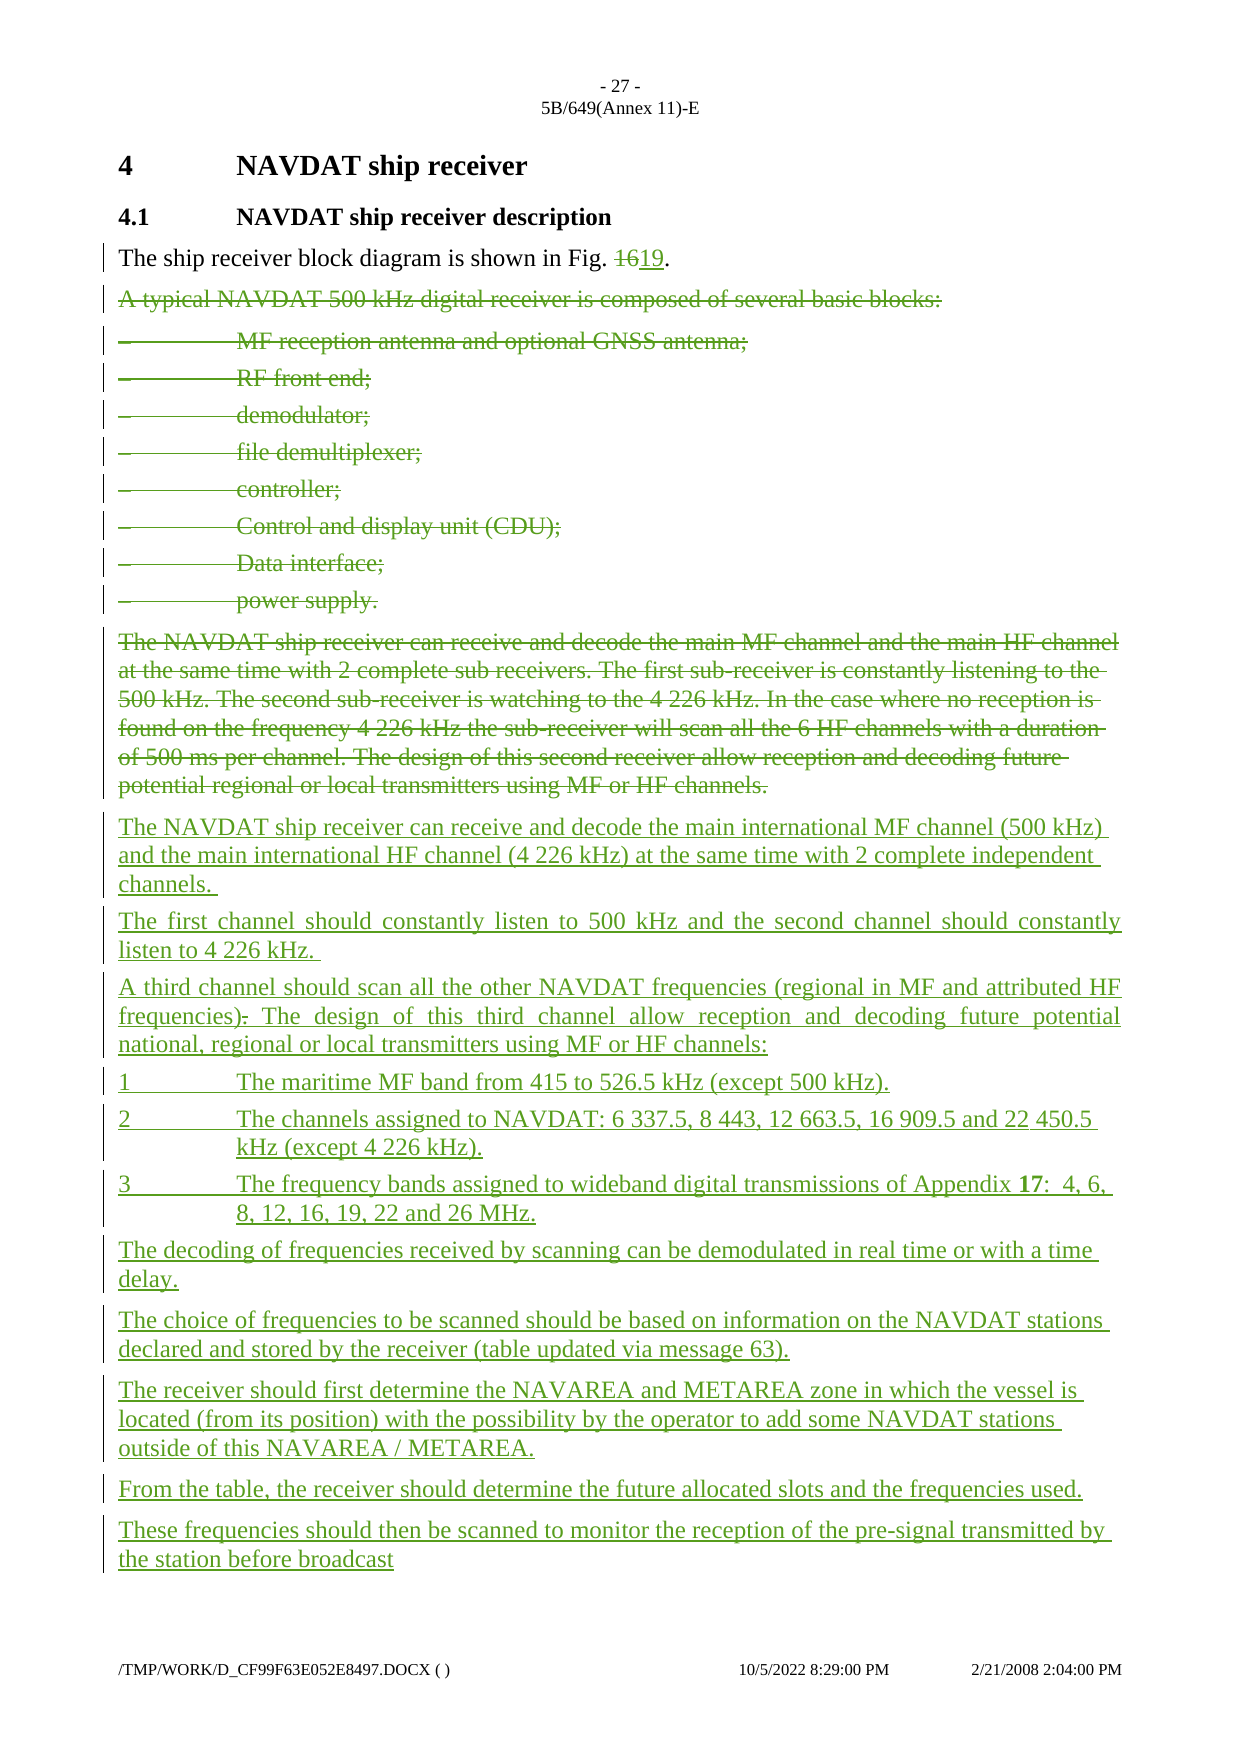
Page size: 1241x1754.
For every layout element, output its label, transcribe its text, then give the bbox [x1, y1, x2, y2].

subtitle 4.1 NAVDAT ship receiver description [118, 202, 1122, 231]
subtitle 4 NAVDAT ship receiver [118, 148, 1122, 181]
text The ship receiver block diagram is shown in Fig. . [118, 243, 1122, 272]
